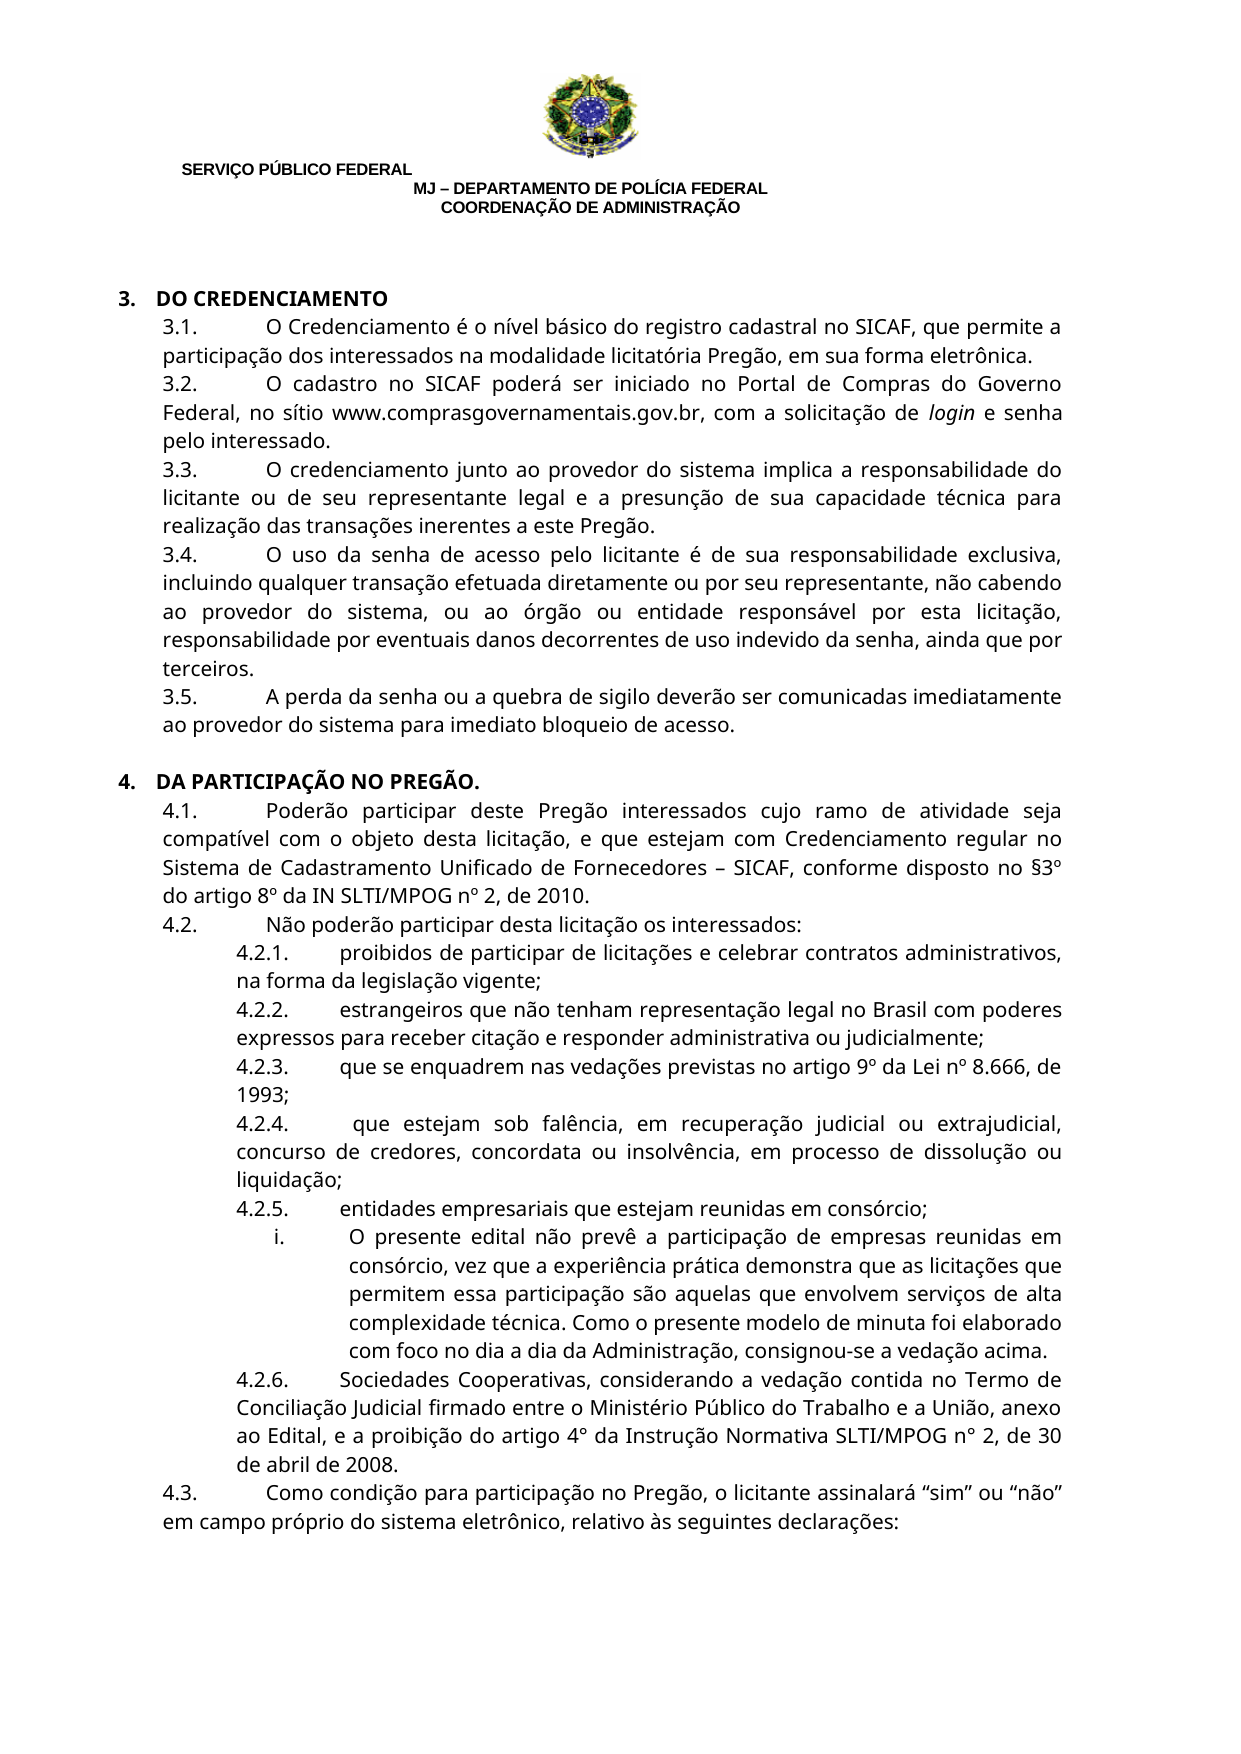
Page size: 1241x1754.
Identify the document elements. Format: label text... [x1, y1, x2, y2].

list Poderão participar deste Pregão interessados cujo ramo de atividade seja compatível com o objeto desta licitação, e que estejam com Credenciamento regular no Sistema de Cadastramento Unificado de Fornecedores – SICAF, conforme disposto no §3º do artigo 8º da IN SLTI/MPOG nº 2, de 2010. [162, 796, 1063, 910]
list O credenciamento junto ao provedor do sistema implica a responsabilidade do licitante ou de seu representante legal e a presunção de sua capacidade técnica para realização das transações inerentes a este Pregão. [162, 455, 1063, 540]
list DA PARTICIPAÇÃO NO PREGÃO. [118, 767, 1064, 796]
list proibidos de participar de licitações e celebrar contratos administrativos, na forma da legislação vigente; [236, 938, 1063, 995]
list DO CREDENCIAMENTO [118, 284, 1064, 312]
list Não poderão participar desta licitação os interessados: [162, 910, 1063, 938]
list Sociedades Cooperativas, considerando a vedação contida no Termo de Conciliação Judicial firmado entre o Ministério Público do Trabalho e a União, anexo ao Edital, e a proibição do artigo 4° da Instrução Normativa SLTI/MPOG n° 2, de 30 de abril de 2008. [236, 1365, 1063, 1478]
list O uso da senha de acesso pelo licitante é de sua responsabilidade exclusiva, incluindo qualquer transação efetuada diretamente ou por seu representante, não cabendo ao provedor do sistema, ou ao órgão ou entidade responsável por esta licitação, responsabilidade por eventuais danos decorrentes de uso indevido da senha, ainda que por terceiros. [162, 540, 1063, 682]
list O presente edital não prevê a participação de empresas reunidas em consórcio, vez que a experiência prática demonstra que as licitações que permitem essa participação são aquelas que envolvem serviços de alta complexidade técnica. Como o presente modelo de minuta foi elaborado com foco no dia a dia da Administração, consignou-se a vedação acima. [274, 1222, 1063, 1365]
list Como condição para participação no Pregão, o licitante assinalará “sim” ou “não” em campo próprio do sistema eletrônico, relativo às seguintes declarações: [162, 1478, 1063, 1535]
list O cadastro no SICAF poderá ser iniciado no Portal de Compras do Governo Federal, no sítio www.comprasgovernamentais.gov.br, com a solicitação de login e senha pelo interessado. [162, 369, 1063, 455]
list A perda da senha ou a quebra de sigilo deverão ser comunicadas imediatamente ao provedor do sistema para imediato bloqueio de acesso. [162, 682, 1063, 739]
list O Credenciamento é o nível básico do registro cadastral no SICAF, que permite a participação dos interessados na modalidade licitatória Pregão, em sua forma eletrônica. [162, 312, 1063, 369]
list entidades empresariais que estejam reunidas em consórcio; [236, 1194, 1063, 1222]
list que estejam sob falência, em recuperação judicial ou extrajudicial, concurso de credores, concordata ou insolvência, em processo de dissolução ou liquidação; [236, 1109, 1063, 1194]
list que se enquadrem nas vedações previstas no artigo 9º da Lei nº 8.666, de 1993; [236, 1052, 1063, 1109]
list estrangeiros que não tenham representação legal no Brasil com poderes expressos para receber citação e responder administrativa ou judicialmente; [236, 995, 1063, 1052]
